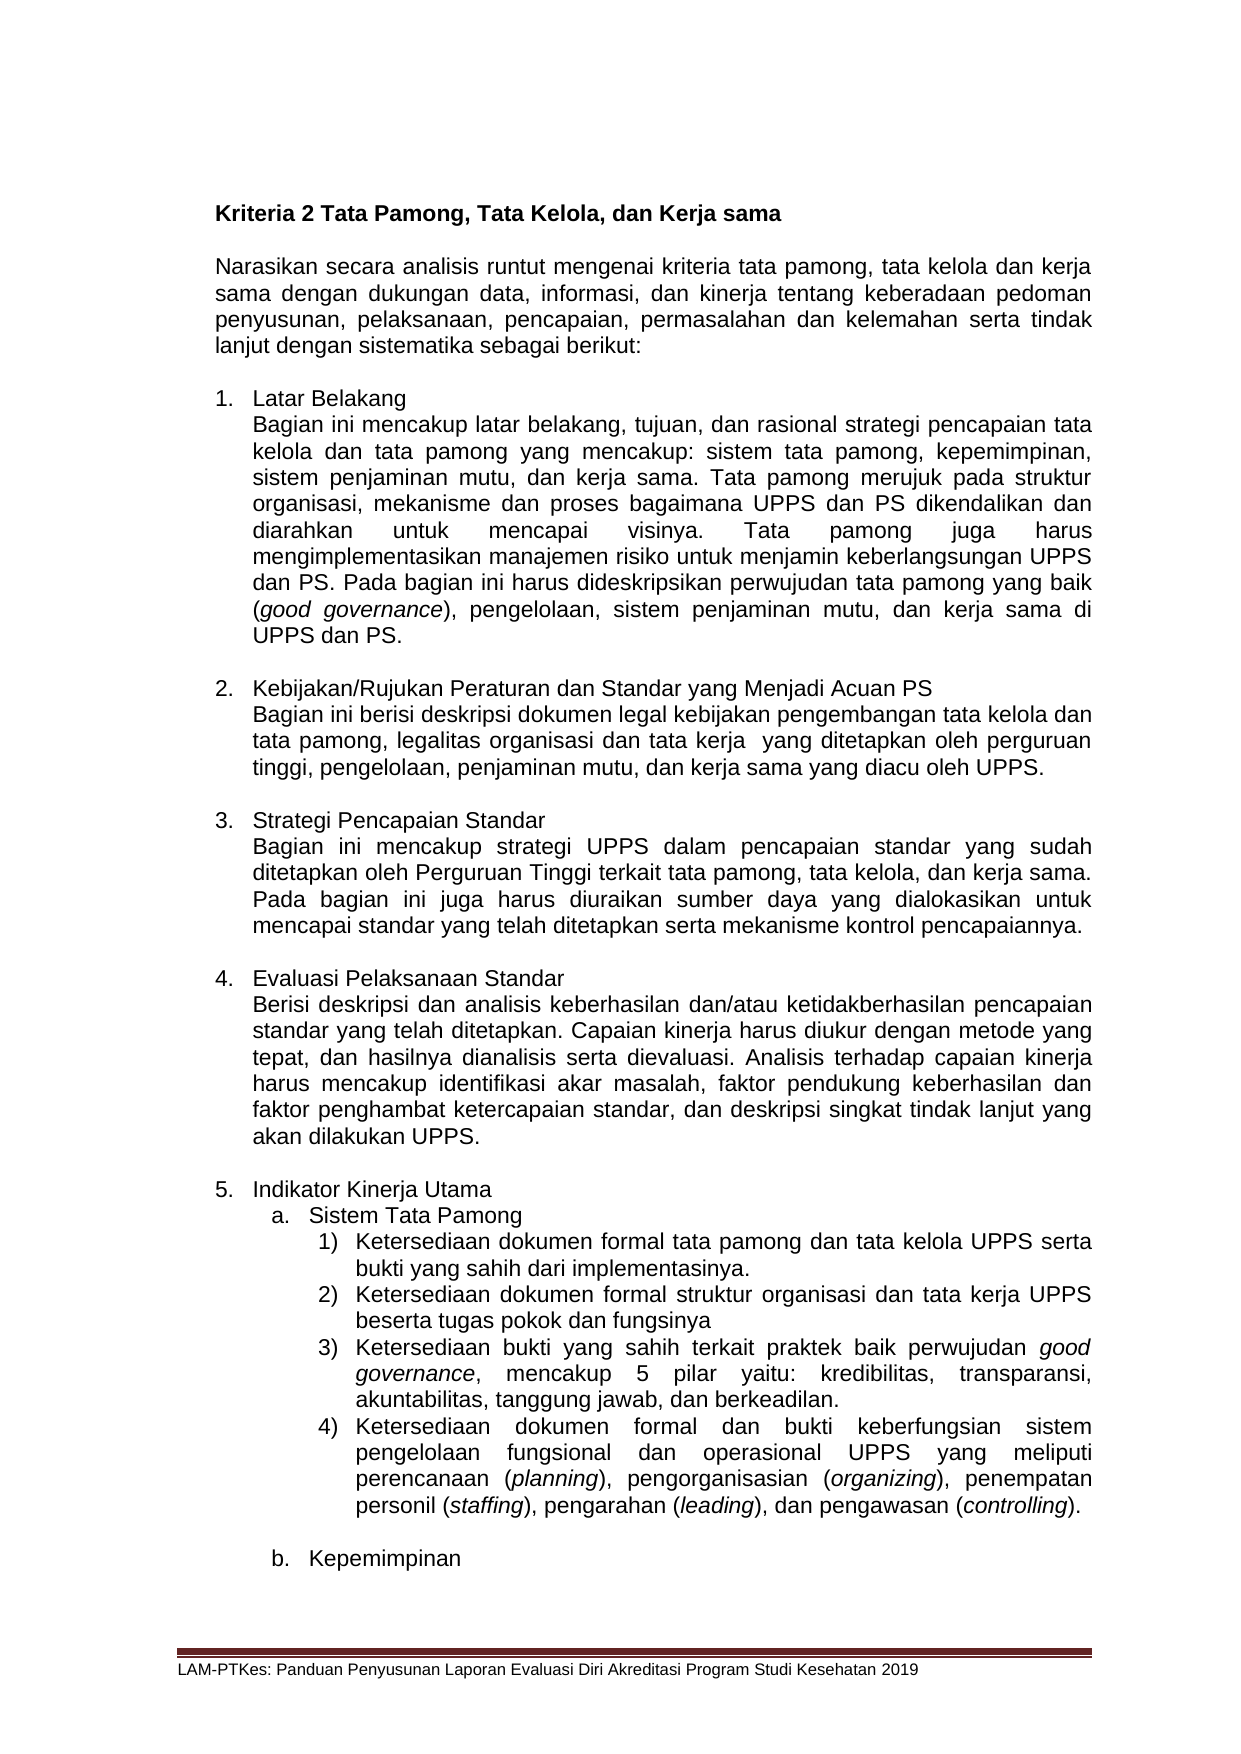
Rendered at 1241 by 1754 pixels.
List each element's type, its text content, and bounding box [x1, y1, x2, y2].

list Kepemimpinan [271, 1544, 1092, 1571]
subtitle Kriteria 2 Tata Pamong, Tata Kelola, dan Kerja sama [215, 200, 1092, 227]
list Kebijakan/Rujukan Peraturan dan Standar yang Menjadi Acuan PS [215, 675, 1092, 701]
text Bagian ini berisi deskripsi dokumen legal kebijakan pengembangan tata kelola dan tata pamong, legalitas organisasi dan tata kerja yang ditetapkan oleh perguruan tinggi, pengelolaan, penjaminan mutu, dan kerja sama yang diacu oleh UPPS. [252, 701, 1092, 780]
list Indikator Kinerja Utama [215, 1176, 1092, 1202]
list Strategi Pencapaian Standar [215, 807, 1092, 833]
list Ketersediaan dokumen formal struktur organisasi dan tata kerja UPPS beserta tugas pokok dan fungsinya [318, 1281, 1092, 1334]
text Berisi deskripsi dan analisis keberhasilan dan/atau ketidakberhasilan pencapaian standar yang telah ditetapkan. Capaian kinerja harus diukur dengan metode yang tepat, dan hasilnya dianalisis serta dievaluasi. Analisis terhadap capaian kinerja harus mencakup identifikasi akar masalah, faktor pendukung keberhasilan dan faktor penghambat ketercapaian standar, dan deskripsi singkat tindak lanjut yang akan dilakukan UPPS. [252, 991, 1092, 1149]
list Ketersediaan dokumen formal tata pamong dan tata kelola UPPS serta bukti yang sahih dari implementasinya. [318, 1228, 1092, 1281]
text Bagian ini mencakup strategi UPPS dalam pencapaian standar yang sudah ditetapkan oleh Perguruan Tinggi terkait tata pamong, tata kelola, dan kerja sama. Pada bagian ini juga harus diuraikan sumber daya yang dialokasikan untuk mencapai standar yang telah ditetapkan serta mekanisme kontrol pencapaiannya. [252, 833, 1092, 938]
list Ketersediaan bukti yang sahih terkait praktek baik perwujudan good governance, mencakup 5 pilar yaitu: kredibilitas, transparansi, akuntabilitas, tanggung jawab, dan berkeadilan. [318, 1334, 1092, 1413]
list Evaluasi Pelaksanaan Standar [215, 965, 1092, 991]
list Sistem Tata Pamong [271, 1202, 1092, 1228]
text Bagian ini mencakup latar belakang, tujuan, dan rasional strategi pencapaian tata kelola dan tata pamong yang mencakup: sistem tata pamong, kepemimpinan, sistem penjaminan mutu, dan kerja sama. Tata pamong merujuk pada struktur organisasi, mekanisme dan proses bagaimana UPPS dan PS dikendalikan dan diarahkan untuk mencapai visinya. Tata pamong juga harus mengimplementasikan manajemen risiko untuk menjamin keberlangsungan UPPS dan PS. Pada bagian ini harus dideskripsikan perwujudan tata pamong yang baik (good governance), pengelolaan, sistem penjaminan mutu, dan kerja sama di UPPS dan PS. [252, 411, 1092, 648]
list Ketersediaan dokumen formal dan bukti keberfungsian sistem pengelolaan fungsional dan operasional UPPS yang meliputi perencanaan (planning), pengorganisasian (organizing), penempatan personil (staffing), pengarahan (leading), dan pengawasan (controlling). [318, 1413, 1092, 1518]
list Latar Belakang [215, 385, 1092, 411]
text Narasikan secara analisis runtut mengenai kriteria tata pamong, tata kelola dan kerja sama dengan dukungan data, informasi, dan kinerja tentang keberadaan pedoman penyusunan, pelaksanaan, pencapaian, permasalahan dan kelemahan serta tindak lanjut dengan sistematika sebagai berikut: [215, 253, 1092, 358]
